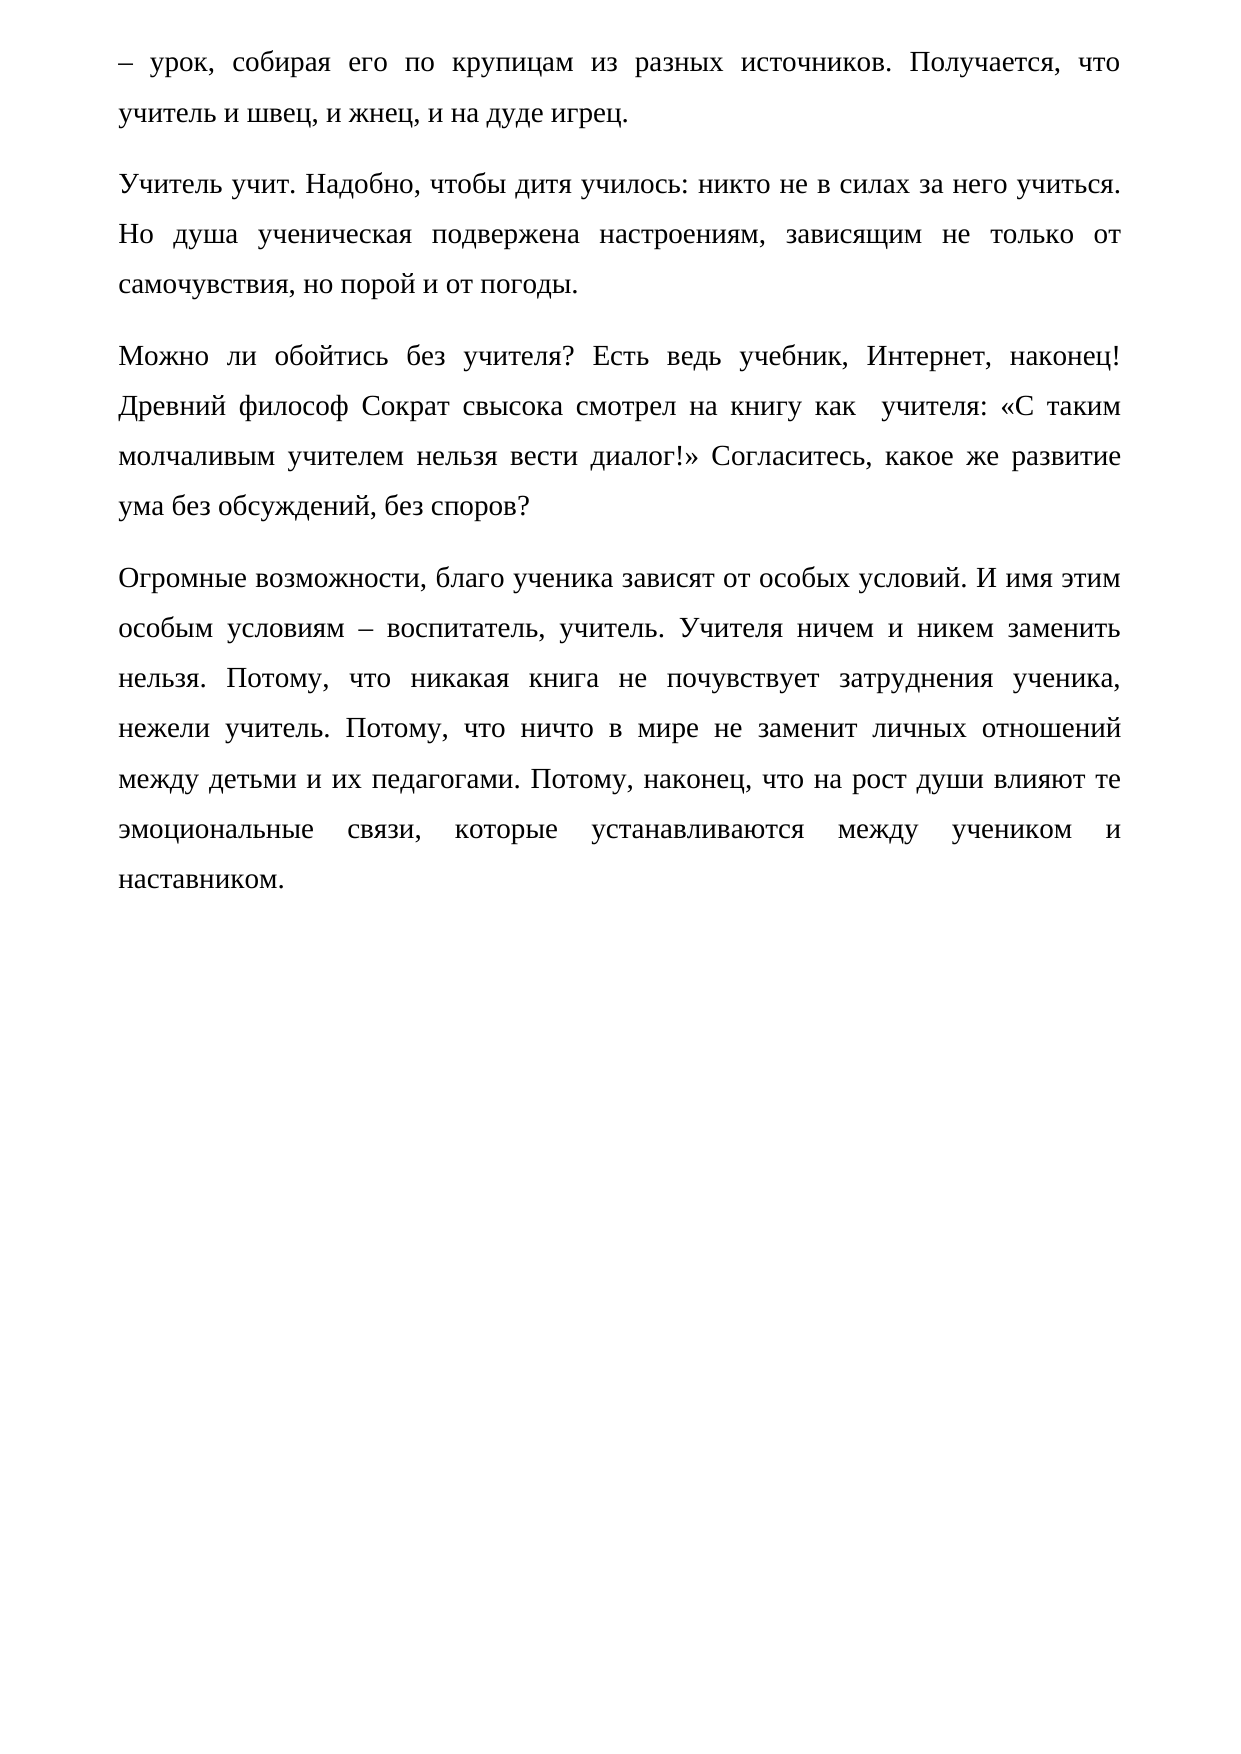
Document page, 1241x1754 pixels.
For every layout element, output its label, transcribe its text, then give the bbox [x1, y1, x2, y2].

text Огромные возможности, благо ученика зависят от особых условий. И имя этим особым условиям – воспитатель, учитель. Учителя ничем и никем заменить нельзя. Потому, что никакая книга не почувствует затруднения ученика, нежели учитель. Потому, что ничто в мире не заменит личных отношений между детьми и их педагогами. Потому, наконец, что на рост души влияют те эмоциональные связи, которые устанавливаются между учеником и наставником. [118, 560, 1122, 895]
text Учитель учит. Надобно, чтобы дитя училось: никто не в силах за него учиться. Но душа ученическая подвержена настроениям, зависящим не только от самочувствия, но порой и от погоды. [118, 166, 1122, 300]
text Можно ли обойтись без учителя? Есть ведь учебник, Интернет, наконец! Древний философ Сократ свысока смотрел на книгу как учителя: «С таким молчаливым учителем нельзя вести диалог!» Согласитесь, какое же развитие ума без обсуждений, без споров? [118, 338, 1122, 522]
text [118, 44, 1122, 128]
